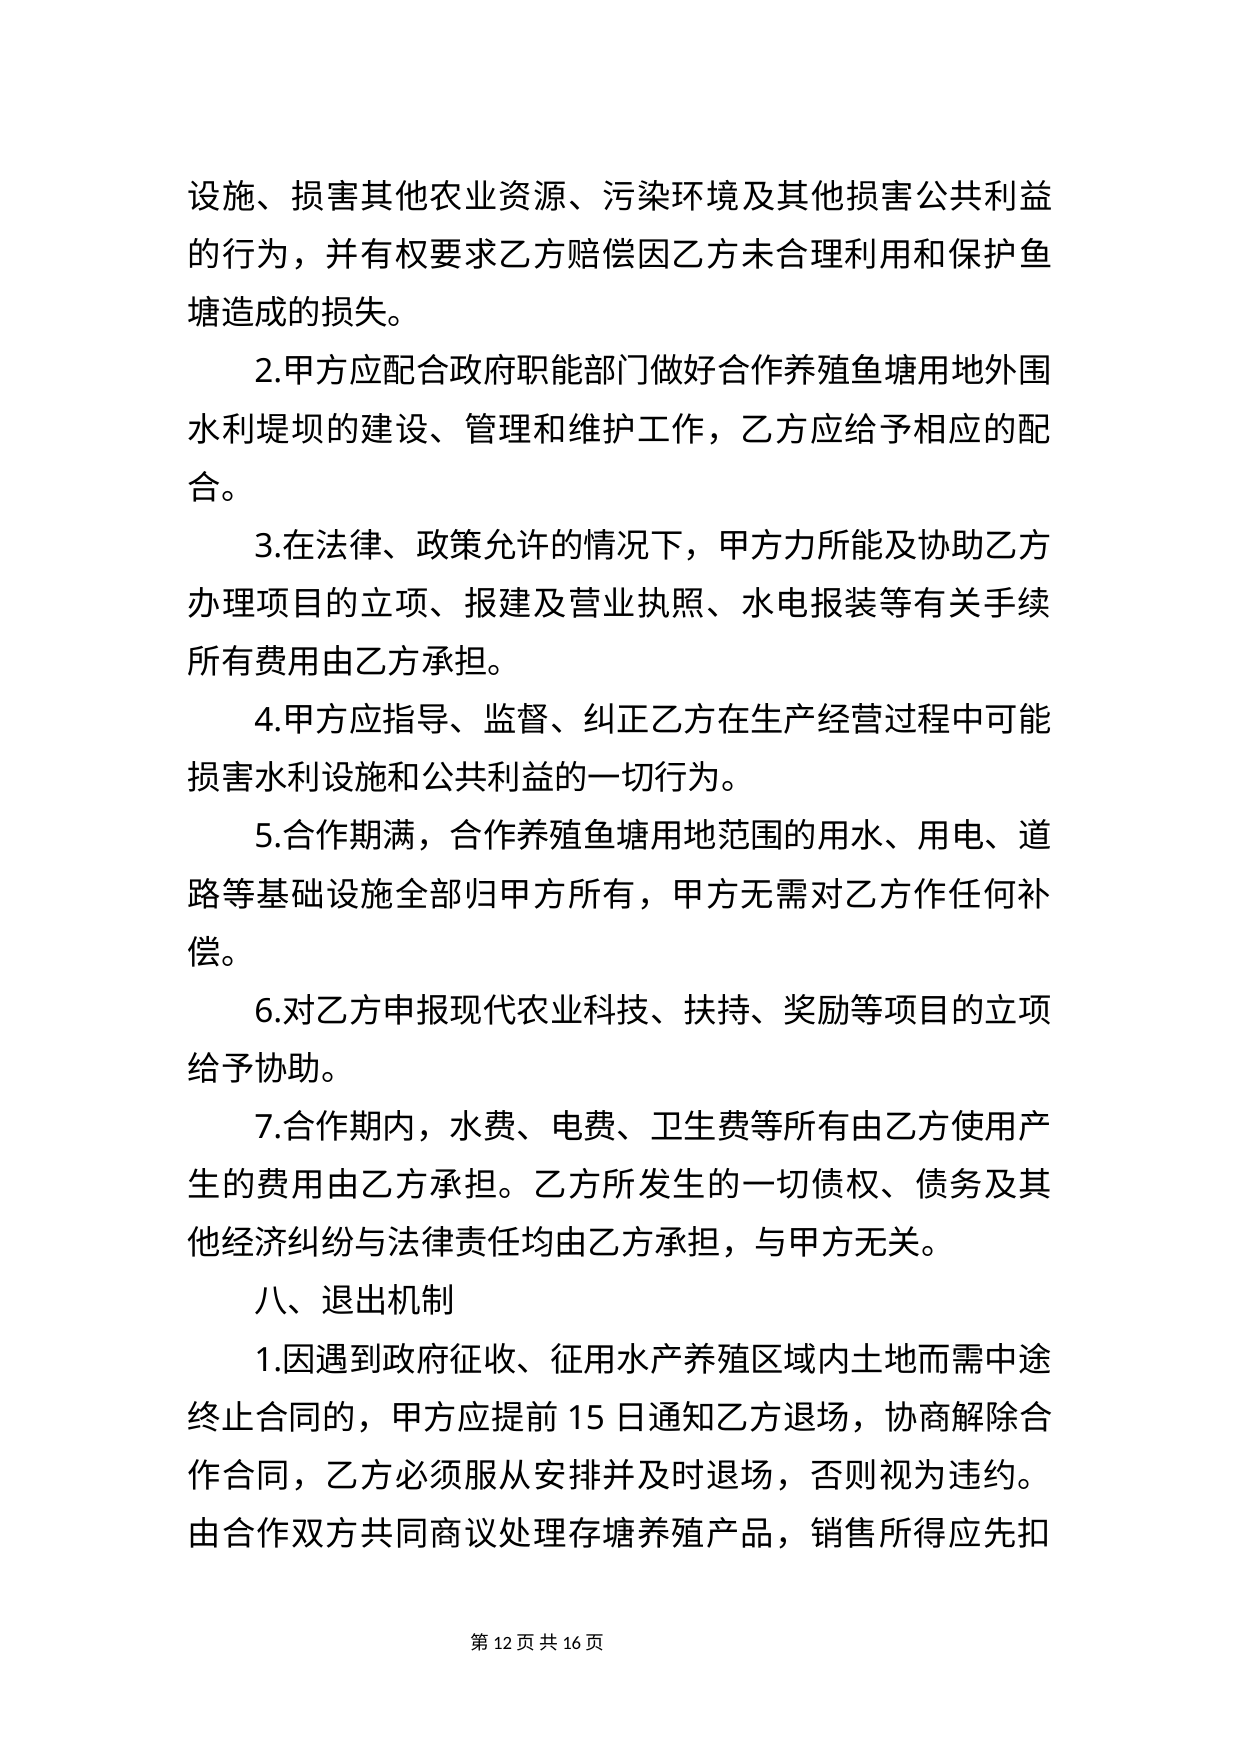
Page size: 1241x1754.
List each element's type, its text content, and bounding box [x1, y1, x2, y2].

text 3.在法律、政策允许的情况下，甲方力所能及协助乙方办理项目的立项、报建及营业执照、水电报装等有关手续，所有费用由乙方承担。 [187, 511, 1053, 685]
text 7.合作期内，水费、电费、卫生费等所有由乙方使用产生的费用由乙方承担。乙方所发生的一切债权、债务及其他经济纠纷与法律责任均由乙方承担，与甲方无关。 [187, 1092, 1053, 1266]
text 八、退出机制 [187, 1266, 1053, 1324]
text 5.合作期满，合作养殖鱼塘用地范围的用水、用电、道路等基础设施全部归甲方所有，甲方无需对乙方作任何补偿。 [187, 801, 1053, 976]
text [187, 1324, 1053, 1557]
text 2.甲方应配合政府职能部门做好合作养殖鱼塘用地外围水利堤坝的建设、管理和维护工作，乙方应给予相应的配合。 [187, 336, 1053, 511]
text 4.甲方应指导、监督、纠正乙方在生产经营过程中可能损害水利设施和公共利益的一切行为。 [187, 685, 1053, 801]
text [187, 162, 1053, 336]
text 6.对乙方申报现代农业科技、扶持、奖励等项目的立项给予协助。 [187, 976, 1053, 1092]
